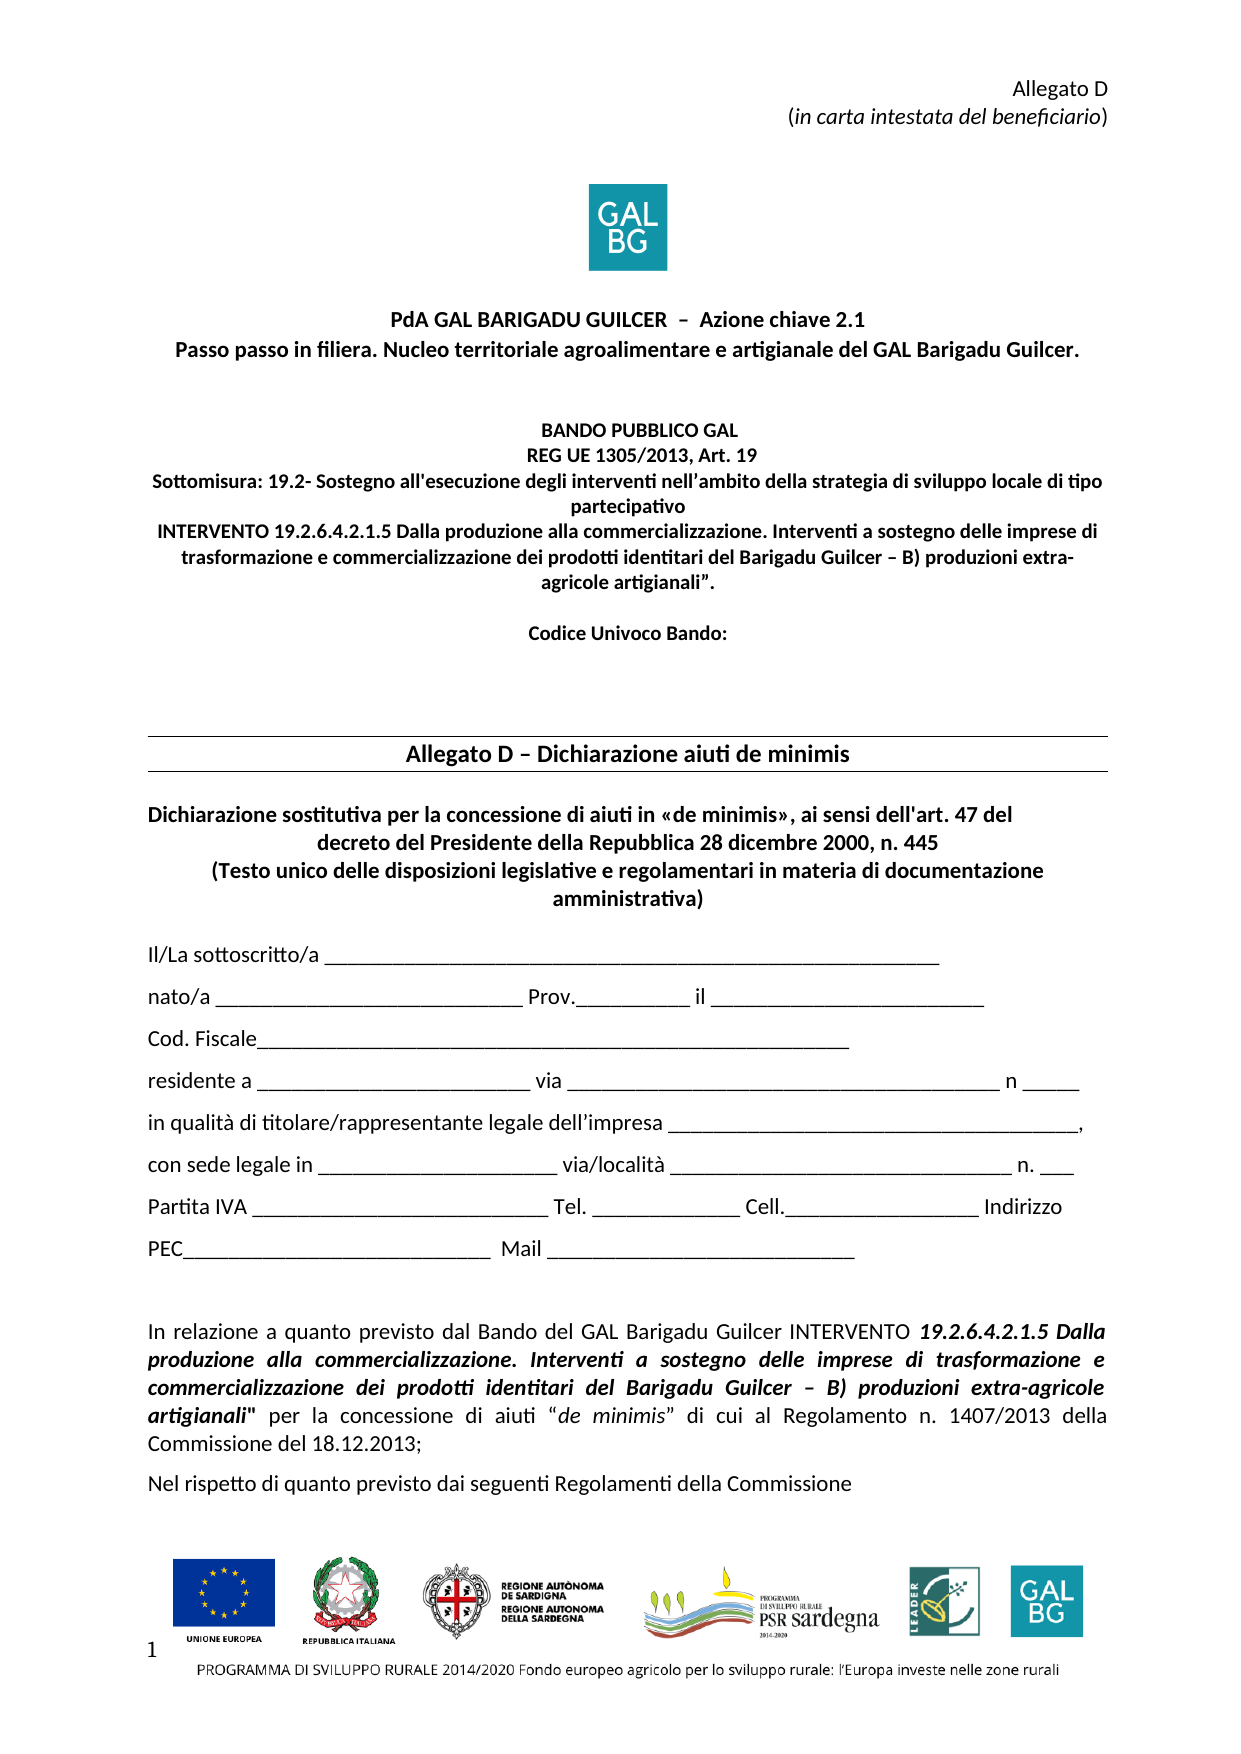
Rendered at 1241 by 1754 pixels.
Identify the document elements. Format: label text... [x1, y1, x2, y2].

text Passo passo in filiera. Nucleo territoriale agroalimentare e artigianale del GAL Barigadu Guilcer. [148, 336, 1108, 363]
text nato/a ___________________________ Prov.__________ il ________________________ [148, 982, 1108, 1010]
picture [157, 1538, 1098, 1695]
text INTERVENTO 19.2.6.4.2.1.5 Dalla produzione alla commercializzazione. Interventi a sostegno delle imprese di trasformazione e commercializzazione dei prodotti identitari del Barigadu Guilcer – B) produzioni extra-agricole artigianali”. [148, 519, 1108, 595]
text (Testo unico delle disposizioni legislative e regolamentari in materia di documentazione amministrativa) [148, 856, 1108, 912]
text Dichiarazione sostitutiva per la concessione di aiuti in «de minimis», ai sensi dell'art. 47 del [148, 800, 1108, 828]
text In relazione a quanto previsto dal Bando del GAL Barigadu Guilcer INTERVENTO 19.2.6.4.2.1.5 Dalla produzione alla commercializzazione. Interventi a sostegno delle imprese di trasformazione e commercializzazione dei prodotti identitari del Barigadu Guilcer – B) produzioni extra-agricole artigianali" per la concessione di aiuti “de minimis” di cui al Regolamento n. 1407/2013 della Commissione del 18.12.2013; [148, 1317, 1108, 1457]
text Nel rispetto di quanto previsto dai seguenti Regolamenti della Commissione [148, 1469, 1108, 1497]
table_header BANDO PUBBLICO GAL REG UE 1305/2013, Art. 19 [148, 392, 1131, 468]
text Il/La sottoscritto/a ______________________________________________________ [148, 940, 1108, 968]
text Sottomisura: 19.2- Sostegno all'esecuzione degli interventi nell’ambito della strategia di sviluppo locale di tipo partecipativo [148, 468, 1108, 519]
picture [588, 184, 668, 271]
text residente a ________________________ via ______________________________________ n _____ [148, 1066, 1108, 1094]
text Partita IVA __________________________ Tel. _____________ Cell._________________ Indirizzo PEC___________________________ Mail ___________________________ [148, 1192, 1108, 1262]
text decreto del Presidente della Repubblica 28 dicembre 2000, n. 445 [148, 828, 1108, 856]
text PdA GAL BARIGADU GUILCER – Azione chiave 2.1 [148, 305, 1108, 336]
text Allegato D – Dichiarazione aiuti de minimis [148, 737, 1108, 771]
text in qualità di titolare/rappresentante legale dell’impresa ____________________________________, con sede legale in _____________________ via/località ______________________________ n. ___ [148, 1108, 1108, 1178]
text Cod. Fiscale____________________________________________________ [148, 1024, 1108, 1052]
text Codice Univoco Bando: [148, 620, 1108, 646]
